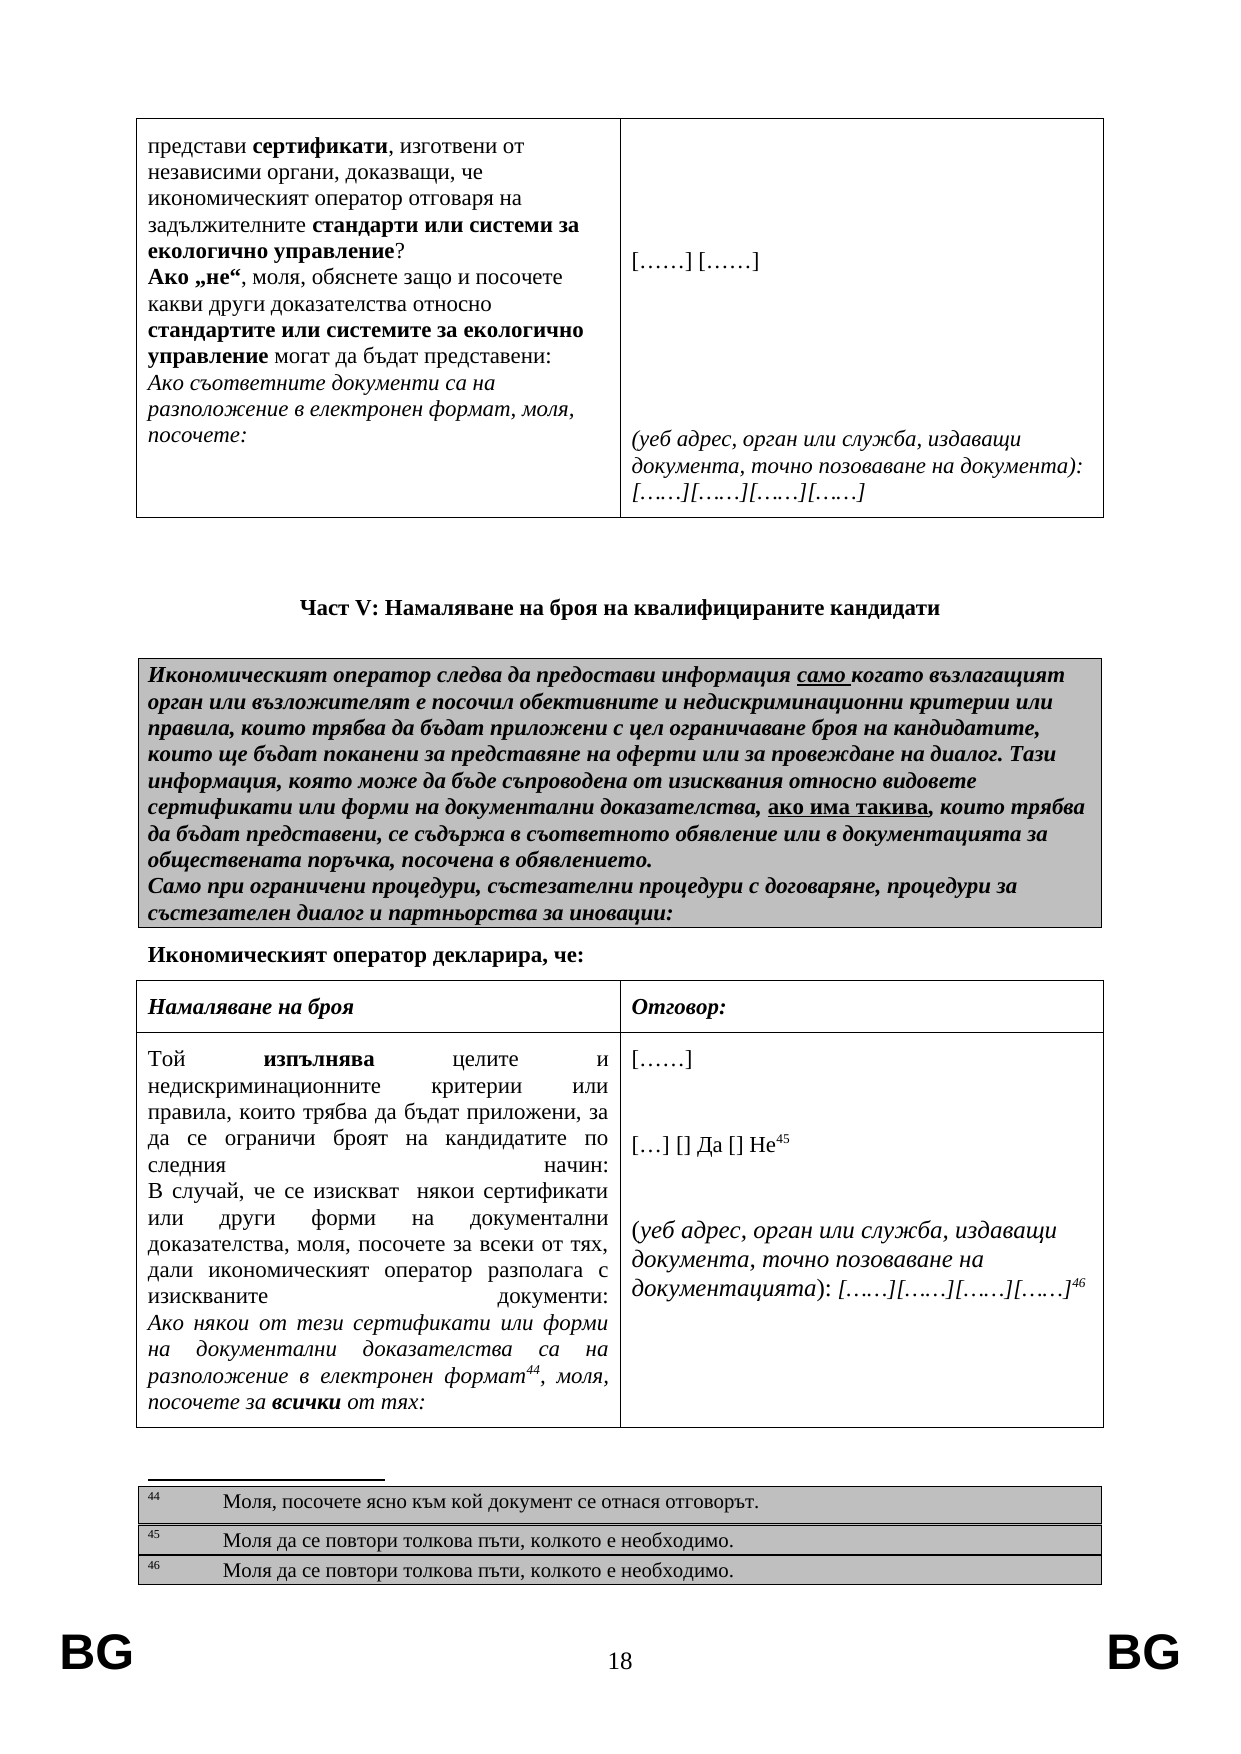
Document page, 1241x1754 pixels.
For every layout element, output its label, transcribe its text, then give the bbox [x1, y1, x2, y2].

table_header Отговор: [621, 981, 1103, 1032]
table_header Намаляване на броя [137, 981, 620, 1032]
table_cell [137, 119, 620, 517]
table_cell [621, 119, 1103, 517]
table_cell [……] […] [] Да [] Не (уеб адрес, орган или служба, издаващи документа, точно позоваване на документацията): [……][……][……][……] [621, 1033, 1103, 1427]
text Икономическият оператор декларира, че: [148, 941, 1093, 967]
title Част V: Намаляване на броя на квалифицираните кандидати [148, 594, 1093, 621]
table_cell Той изпълнява целите и недискриминационните критерии или правила, които трябва да бъдат приложени, за да се ограничи броят на кандидатите по следния начин: В случай, че се изискват някои сертификати или други форми на документални доказателства, моля, посочете за всеки от тях, дали икономическият оператор разполага с изискваните документи: Ако някои от тези сертификати или форми на документални доказателства са на разположение в електронен формат, моля, посочете за всички от тях: [137, 1033, 620, 1427]
text Икономическият оператор следва да предостави информация само когато възлагащият орган или възложителят е посочил обективните и недискриминационни критерии или правила, които трябва да бъдат приложени с цел ограничаване броя на кандидатите, които ще бъдат поканени за представяне на оферти или за провеждане на диалог. Тази информация, която може да бъде съпроводена от изисквания относно видовете сертификати или форми на документални доказателства, ако има такива, които трябва да бъдат представени, се съдържа в съответното обявление или в документацията за обществената поръчка, посочена в обявлението. Само при ограничени процедури, състезателни процедури с договаряне, процедури за състезателен диалог и партньорства за иновации: [139, 659, 1101, 927]
